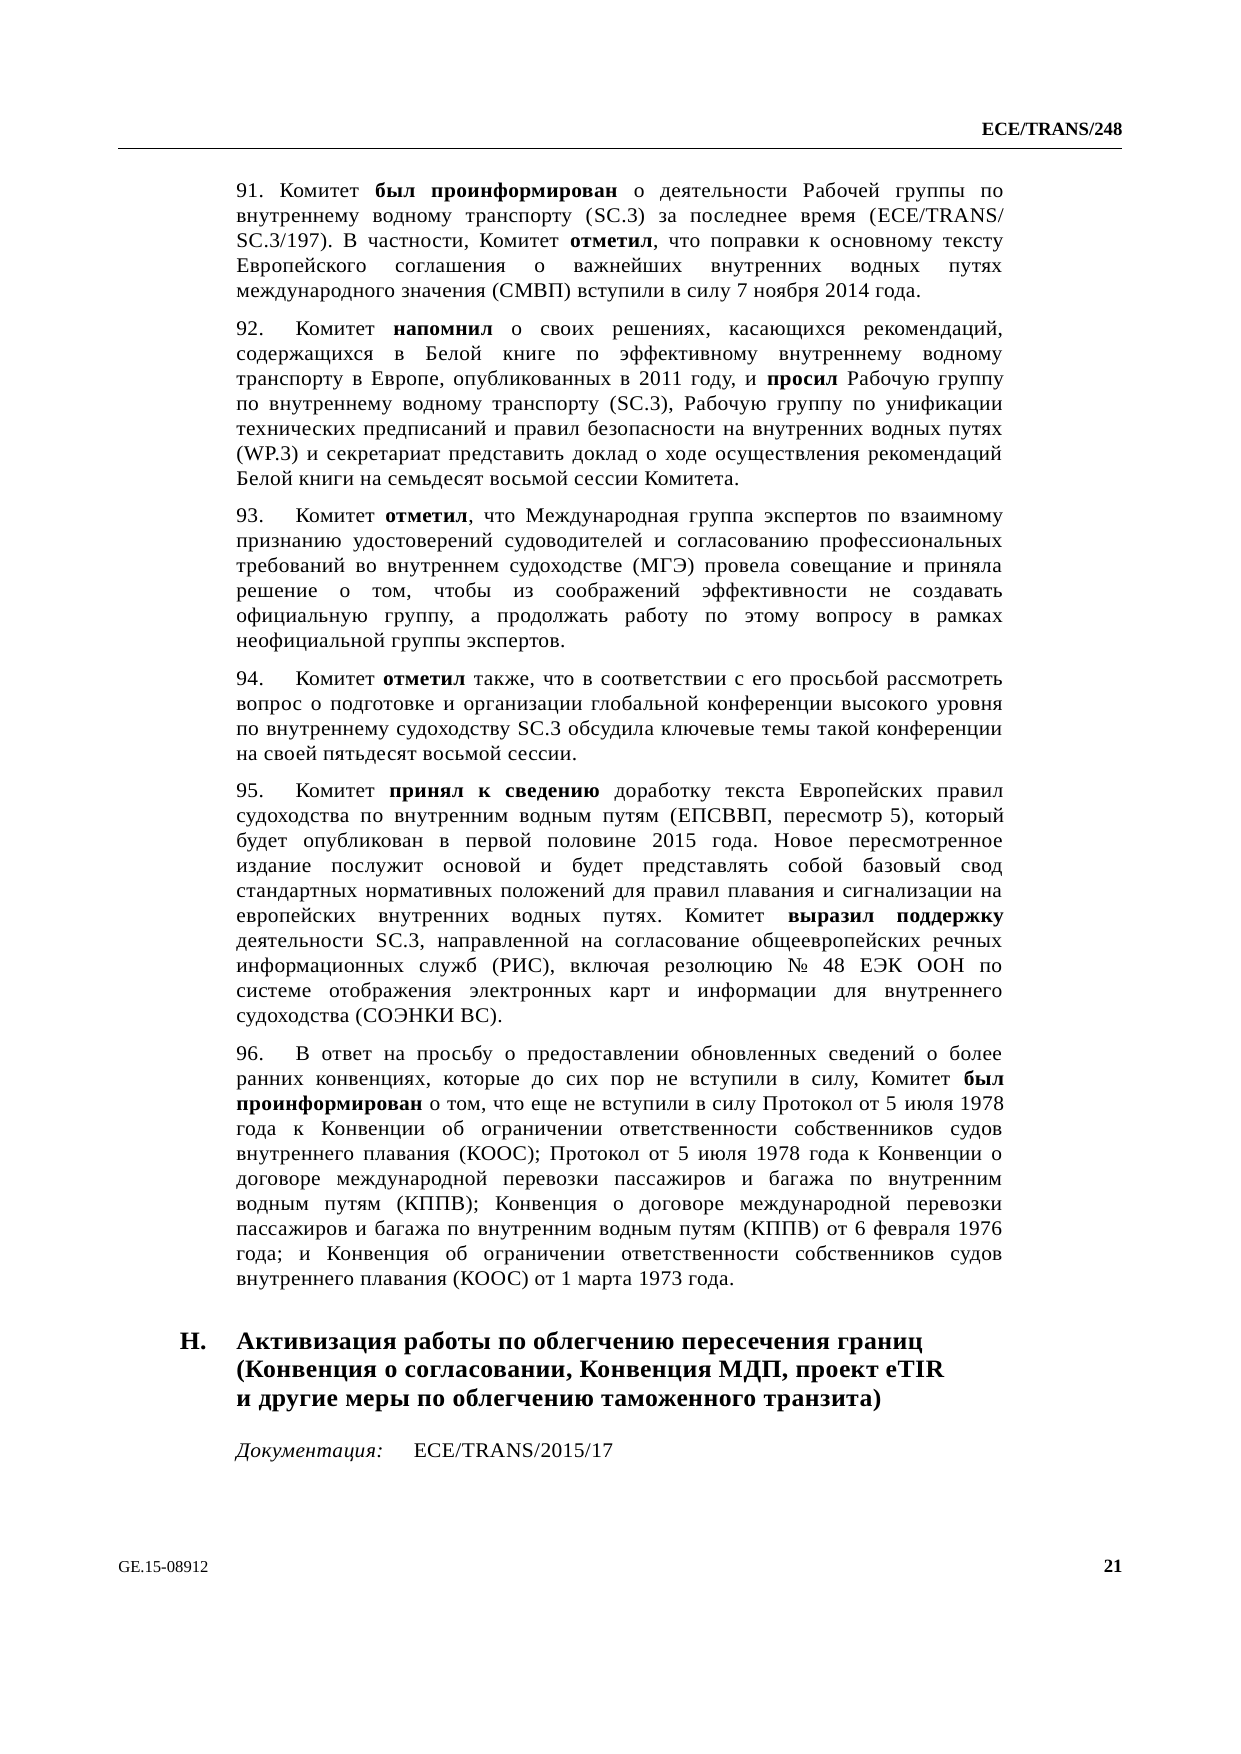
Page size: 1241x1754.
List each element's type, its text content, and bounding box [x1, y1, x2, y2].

text 96. В ответ на просьбу о предоставлении обновленных сведений о более ранних конвенциях, которые до сих пор не вступили в силу, Комитет был проинформирован о том, что еще не вступили в силу Протокол от 5 июля 1978 года к Конвенции об ограничении ответственности собственников судов внутреннего плавания (КОOС); Протокол от 5 июля 1978 года к Конвенции о договоре международной перевозки пассажиров и багажа по внутренним водным путям (КППВ); Конвенция о договоре международной перевозки пассажиров и багажа по внутренним водным путям (КППВ) от 6 февраля 1976 года; и Конвенция об ограничении ответственности собственников судов внутреннего плавания (КООС) от 1 марта 1973 года. [236, 1040, 1004, 1290]
text 91. Комитет был проинформирован о деятельности Рабочей группы по внутреннему водному транспорту (SC.3) за последнее время (ECE/TRANS/ SC.3/197). В частности, Комитет отметил, что поправки к основному тексту Европейского соглашения о важнейших внутренних водных путях международного значения (СМВП) вступили в силу 7 ноября 2014 года. [236, 177, 1004, 302]
text 92. Комитет напомнил о своих решениях, касающихся рекомендаций, содержащихся в Белой книге по эффективному внутреннему водному транспорту в Европе, опубликованных в 2011 году, и просил Рабочую группу по внутреннему водному транспорту (SC.3), Рабочую группу по унификации технических предписаний и правил безопасности на внутренних водных путях (WP.3) и секретариат представить доклад о ходе осуществления рекомендаций Белой книги на семьдесят восьмой сессии Комитета. [236, 315, 1004, 490]
text Документация: ECE/TRANS/2015/17 [236, 1437, 1004, 1462]
text 94. Комитет отметил также, что в соответствии с его просьбой рассмотреть вопрос о подготовке и организации глобальной конференции высокого уровня по внутреннему судоходству SC.3 обсудила ключевые темы такой конференции на своей пятьдесят восьмой сессии. [236, 665, 1004, 765]
text 95. Комитет принял к сведению доработку текста Европейских правил судоходства по внутренним водным путям (ЕПСВВП, пересмотр 5), который будет опубликован в первой половине 2015 года. Новое пересмотренное издание послужит основой и будет представлять собой базовый свод стандартных нормативных положений для правил плавания и сигнализации на европейских внутренних водных путях. Комитет выразил поддержку деятельности SC.3, направленной на согласование общеевропейских речных информационных служб (РИС), включая резолюцию № 48 ЕЭК ООН по системе отображения электронных карт и информации для внутреннего судоходства (СОЭНКИ ВС). [236, 777, 1004, 1027]
text 93. Комитет отметил, что Международная группа экспертов по взаимному признанию удостоверений судоводителей и согласованию профессиональных требований во внутреннем судоходстве (МГЭ) провела совещание и приняла решение о том, чтобы из соображений эффективности не создавать официальную группу, а продолжать работу по этому вопросу в рамках неофициальной группы экспертов. [236, 502, 1004, 652]
text H. Активизация работы по облегчению пересечения границ (Конвенция о согласовании, Конвенция МДП, проект eTIR и другие меры по облегчению таможенного транзита) [118, 1327, 1004, 1412]
